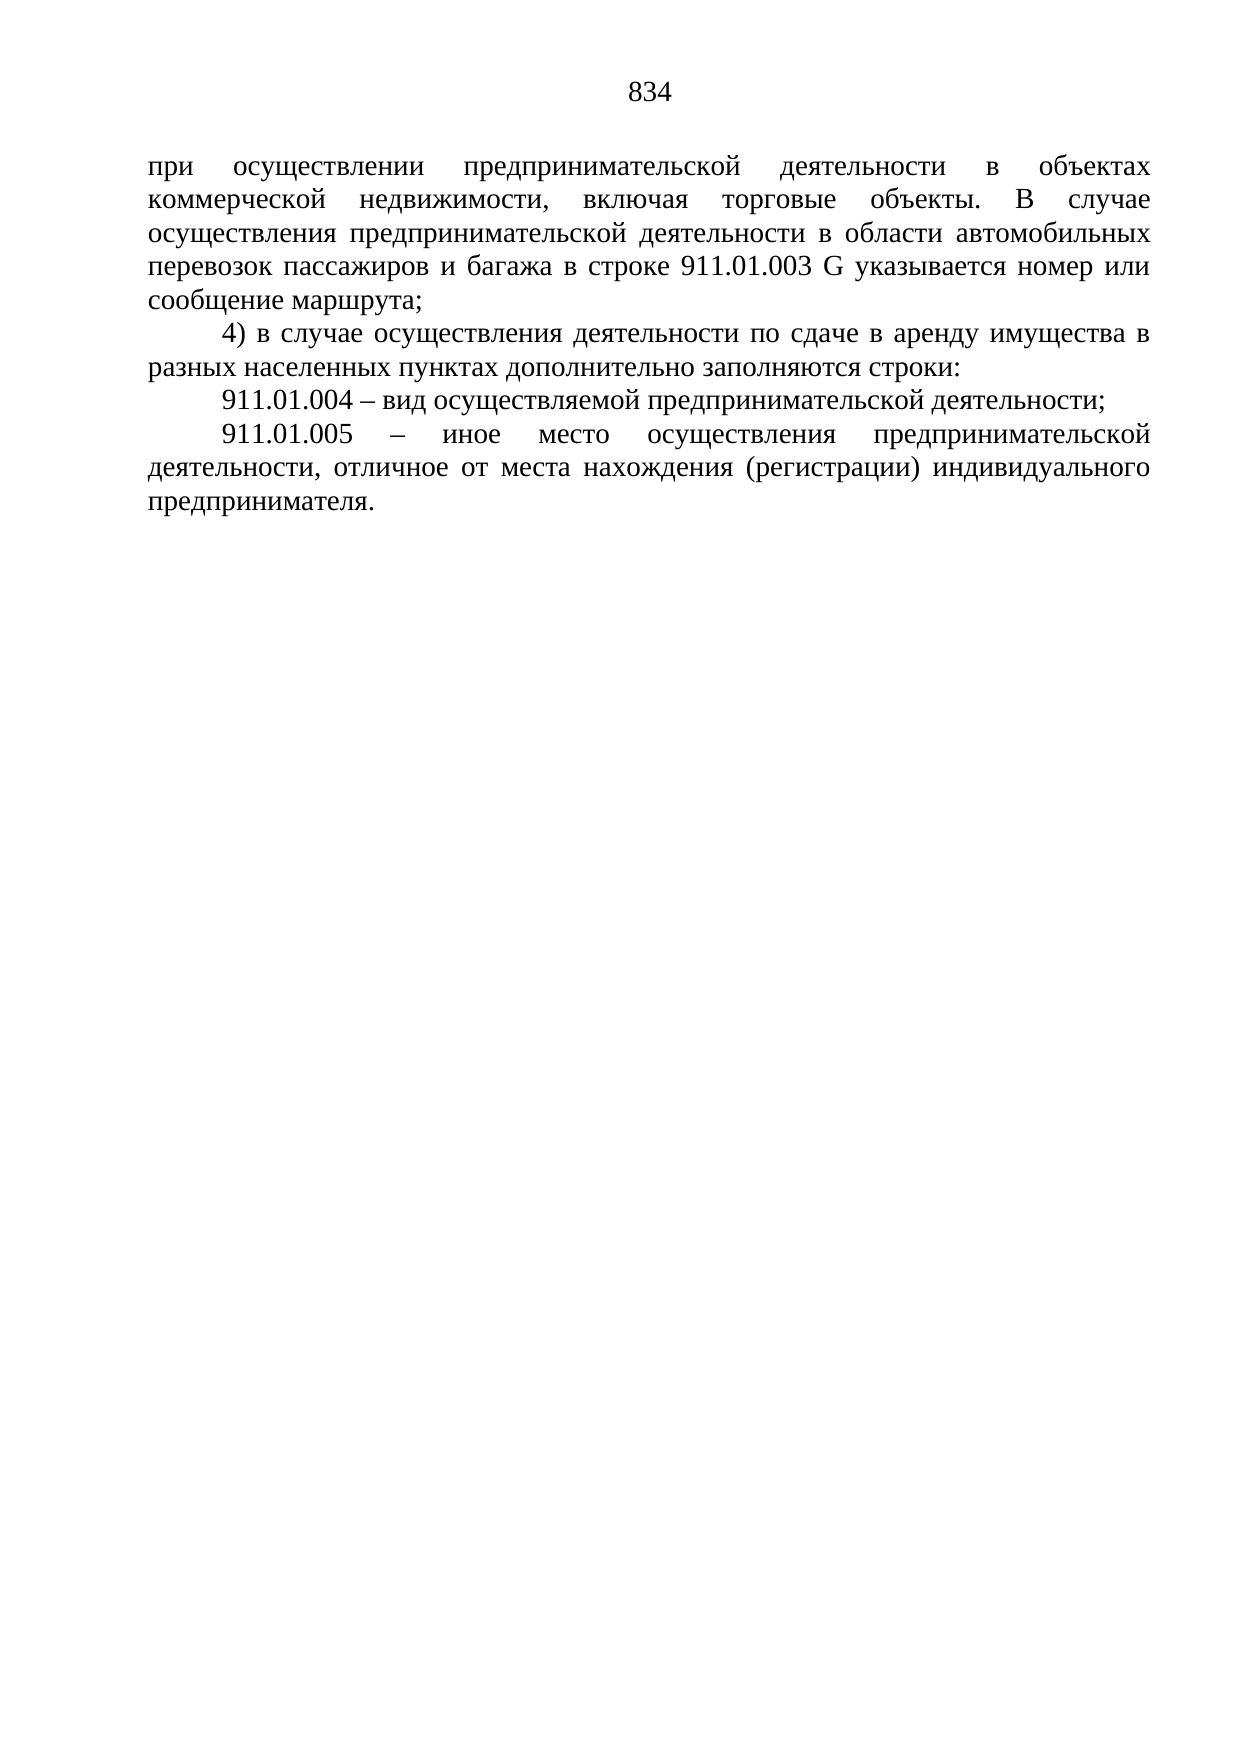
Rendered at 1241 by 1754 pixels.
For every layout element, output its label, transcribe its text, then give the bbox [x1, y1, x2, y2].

text 911.01.005 – иное место осуществления предпринимательской деятельности, отличное от места нахождения (регистрации) индивидуального предпринимателя. [148, 416, 1152, 517]
text 911.01.004 – вид осуществляемой предпринимательской деятельности; [148, 382, 1152, 416]
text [148, 148, 1152, 315]
text 4) в случае осуществления деятельности по сдаче в аренду имущества в разных населенных пунктах дополнительно заполняются строки: [148, 315, 1152, 382]
